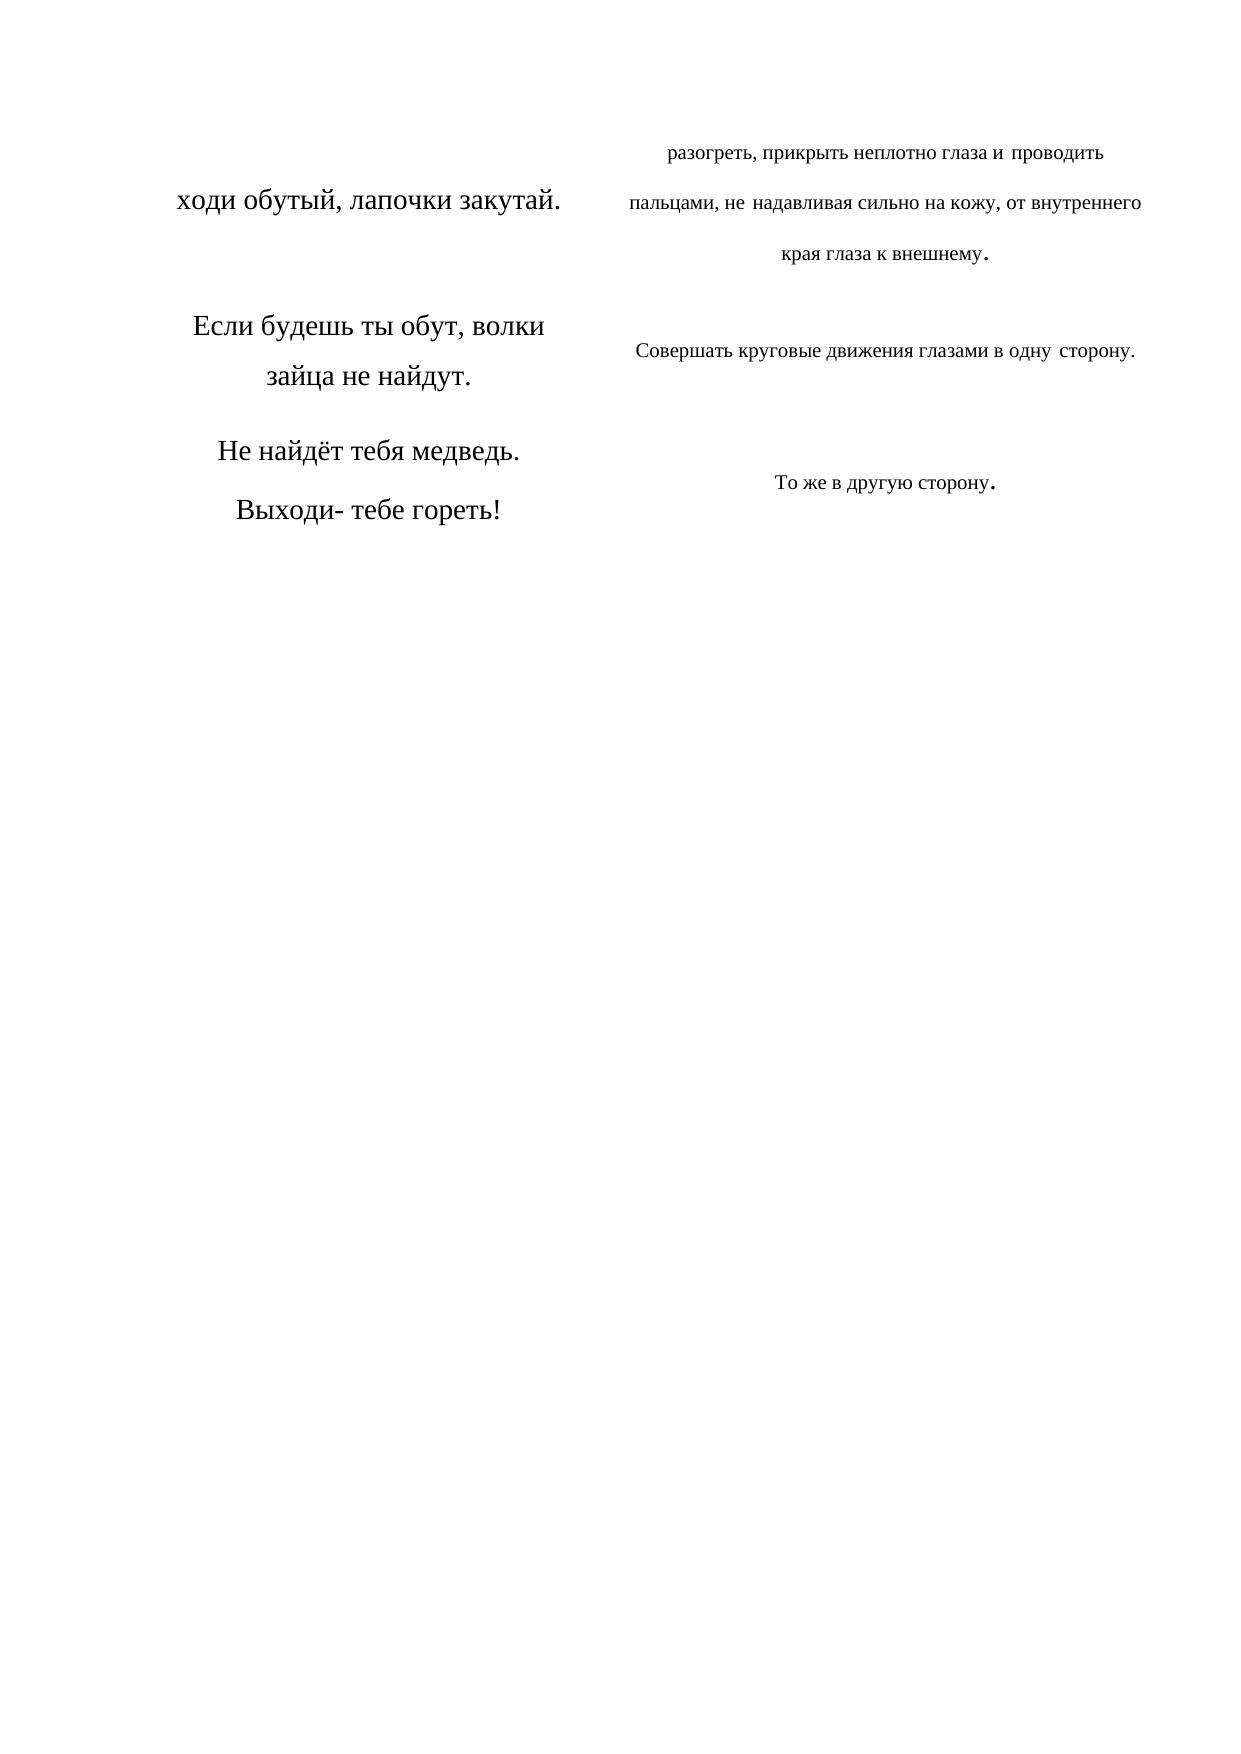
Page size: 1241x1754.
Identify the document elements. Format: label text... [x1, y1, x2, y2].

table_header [575, 118, 1152, 293]
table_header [118, 118, 575, 293]
table_cell Не найдёт тебя медведь. Выходи- тебе гореть! [118, 419, 575, 553]
table_cell То же в другую сторону. [575, 419, 1152, 553]
table_cell Совершать круговые движения глазами в одну сторону. [575, 294, 1152, 419]
table_cell Если будешь ты обут, волки зайца не найдут. [118, 294, 575, 419]
